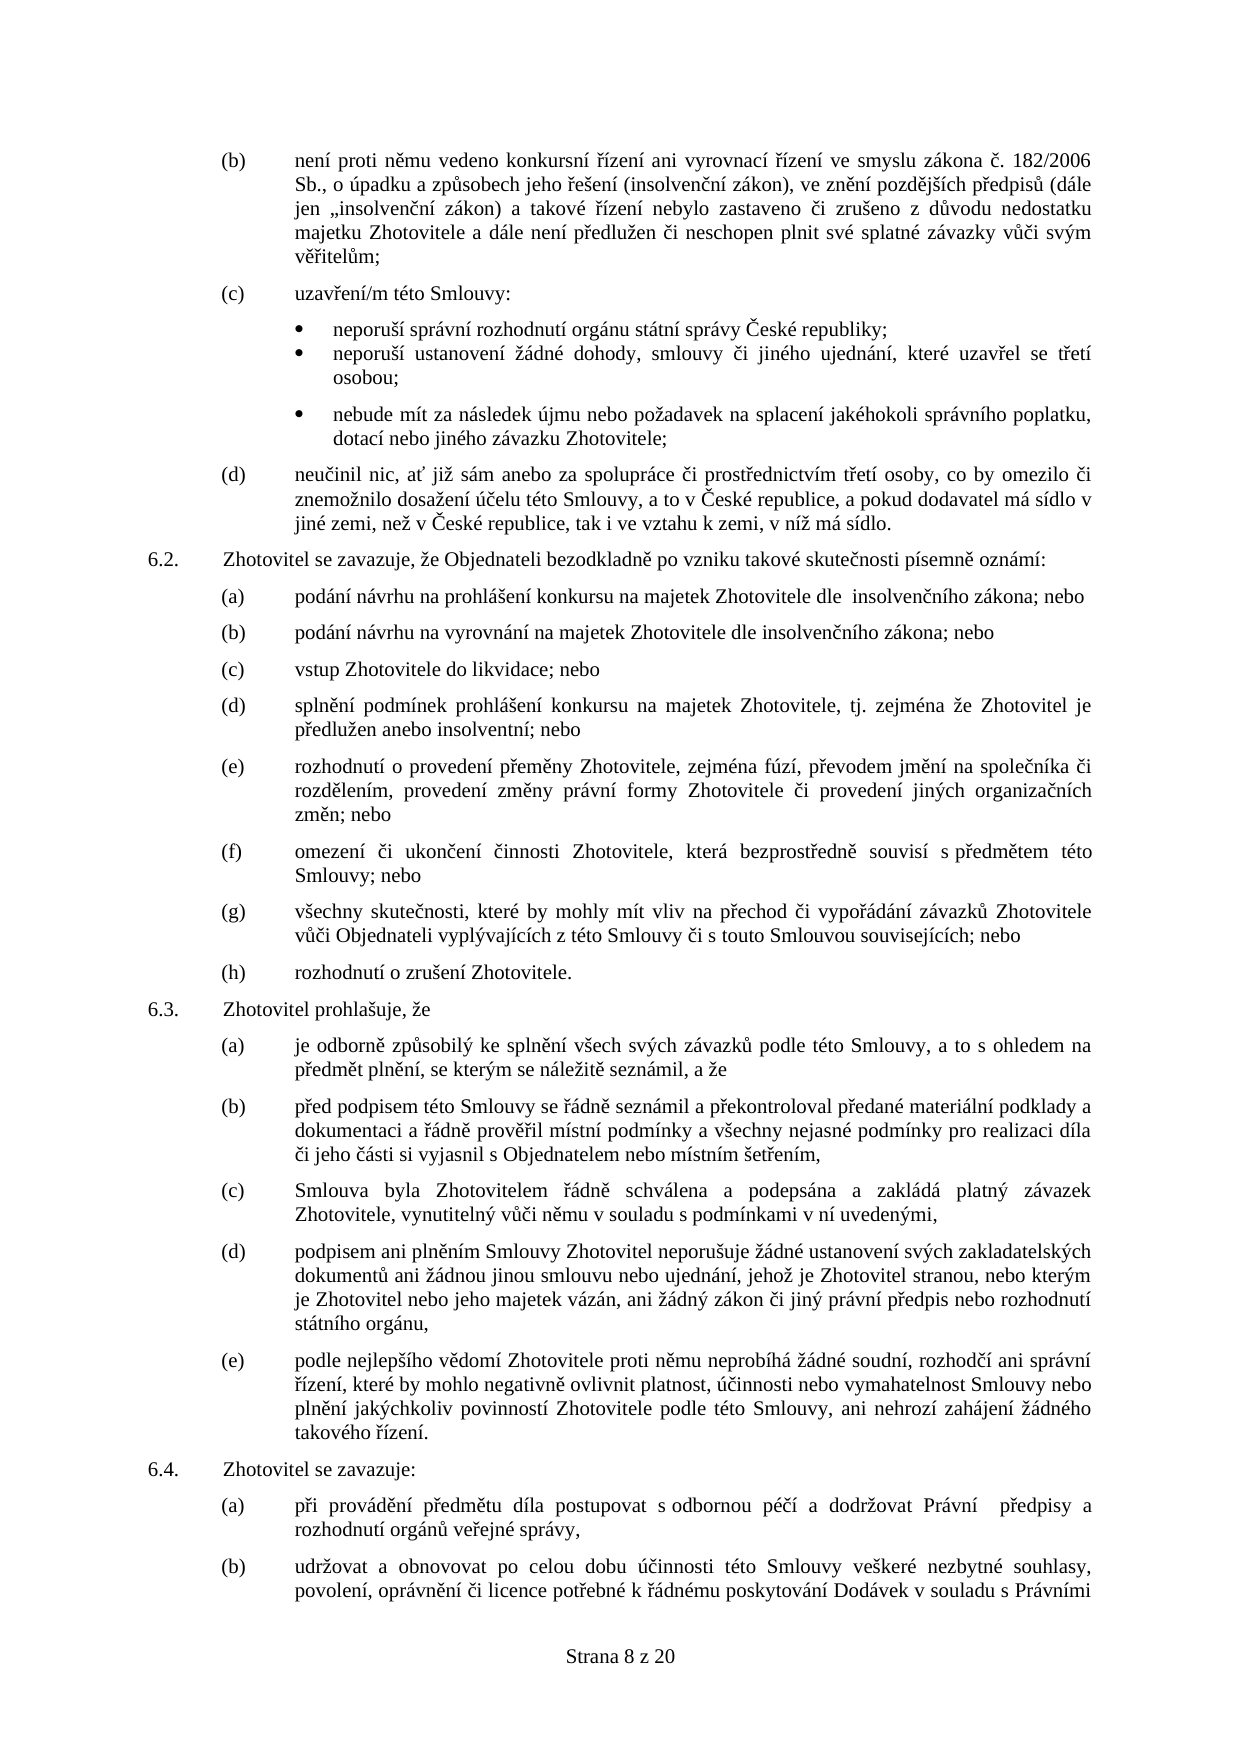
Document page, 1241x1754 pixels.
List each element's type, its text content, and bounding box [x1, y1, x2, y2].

list neporuší ustanovení žádné dohody, smlouvy či jiného ujednání, které uzavřel se třetí osobou; [295, 341, 1092, 389]
text (b) podání návrhu na vyrovnání na majetek Zhotovitele dle insolvenčního zákona; nebo [221, 620, 1092, 644]
list nebude mít za následek újmu nebo požadavek na splacení jakéhokoli správního poplatku, dotací nebo jiného závazku Zhotovitele; [295, 402, 1092, 450]
text (f) omezení či ukončení činnosti Zhotovitele, která bezprostředně souvisí s předmětem této Smlouvy; nebo [221, 839, 1092, 887]
list neporuší správní rozhodnutí orgánu státní správy České republiky; [295, 317, 1092, 341]
text 6.4. Zhotovitel se zavazuje: [148, 1456, 1092, 1481]
text (c) vstup Zhotovitele do likvidace; nebo [221, 657, 1092, 681]
text (b) před podpisem této Smlouvy se řádně seznámil a překontroloval předané materiální podklady a dokumentaci a řádně prověřil místní podmínky a všechny nejasné podmínky pro realizaci díla či jeho části si vyjasnil s Objednatelem nebo místním šetřením, [221, 1094, 1092, 1166]
text (h) rozhodnutí o zrušení Zhotovitele. [221, 960, 1092, 984]
text (d) splnění podmínek prohlášení konkursu na majetek Zhotovitele, tj. zejména že Zhotovitel je předlužen anebo insolventní; nebo [221, 693, 1092, 741]
text (a) při provádění předmětu díla postupovat s odbornou péčí a dodržovat Právní předpisy a rozhodnutí orgánů veřejné správy, [221, 1493, 1092, 1541]
text (d) neučinil nic, ať již sám anebo za spolupráce či prostřednictvím třetí osoby, co by omezilo či znemožnilo dosažení účelu této Smlouvy, a to v České republice, a pokud dodavatel má sídlo v jiné zemi, než v České republice, tak i ve vztahu k zemi, v níž má sídlo. [221, 462, 1092, 534]
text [221, 1554, 1092, 1602]
text (e) rozhodnutí o provedení přeměny Zhotovitele, zejména fúzí, převodem jmění na společníka či rozdělením, provedení změny právní formy Zhotovitele či provedení jiných organizačních změn; nebo [221, 754, 1092, 826]
text (d) podpisem ani plněním Smlouvy Zhotovitel neporušuje žádné ustanovení svých zakladatelských dokumentů ani žádnou jinou smlouvu nebo ujednání, jehož je Zhotovitel stranou, nebo kterým je Zhotovitel nebo jeho majetek vázán, ani žádný zákon či jiný právní předpis nebo rozhodnutí státního orgánu, [221, 1239, 1092, 1335]
text (e) podle nejlepšího vědomí Zhotovitele proti němu neprobíhá žádné soudní, rozhodčí ani správní řízení, které by mohlo negativně ovlivnit platnost, účinnosti nebo vymahatelnost Smlouvy nebo plnění jakýchkoliv povinností Zhotovitele podle této Smlouvy, ani nehrozí zahájení žádného takového řízení. [221, 1348, 1092, 1444]
text (g) všechny skutečnosti, které by mohly mít vliv na přechod či vypořádání závazků Zhotovitele vůči Objednateli vyplývajících z této Smlouvy či s touto Smlouvou souvisejících; nebo [221, 899, 1092, 947]
text 6.3. Zhotovitel prohlašuje, že [148, 996, 1092, 1021]
text (c) uzavření/m této Smlouvy: [221, 281, 1092, 304]
text 6.2. Zhotovitel se zavazuje, že Objednateli bezodkladně po vzniku takové skutečnosti písemně oznámí: [148, 547, 1092, 571]
text (a) podání návrhu na prohlášení konkursu na majetek Zhotovitele dle insolvenčního zákona; nebo [221, 584, 1092, 608]
text (b) není proti němu vedeno konkursní řízení ani vyrovnací řízení ve smyslu zákona č. 182/2006 Sb., o úpadku a způsobech jeho řešení (insolvenční zákon), ve znění pozdějších předpisů (dále jen „insolvenční zákon) a takové řízení nebylo zastaveno či zrušeno z důvodu nedostatku majetku Zhotovitele a dále není předlužen či neschopen plnit své splatné závazky vůči svým věřitelům; [221, 148, 1092, 268]
text (c) Smlouva byla Zhotovitelem řádně schválena a podepsána a zakládá platný závazek Zhotovitele, vynutitelný vůči němu v souladu s podmínkami v ní uvedenými, [221, 1178, 1092, 1226]
text (a) je odborně způsobilý ke splnění všech svých závazků podle této Smlouvy, a to s ohledem na předmět plnění, se kterým se náležitě seznámil, a že [221, 1033, 1092, 1081]
